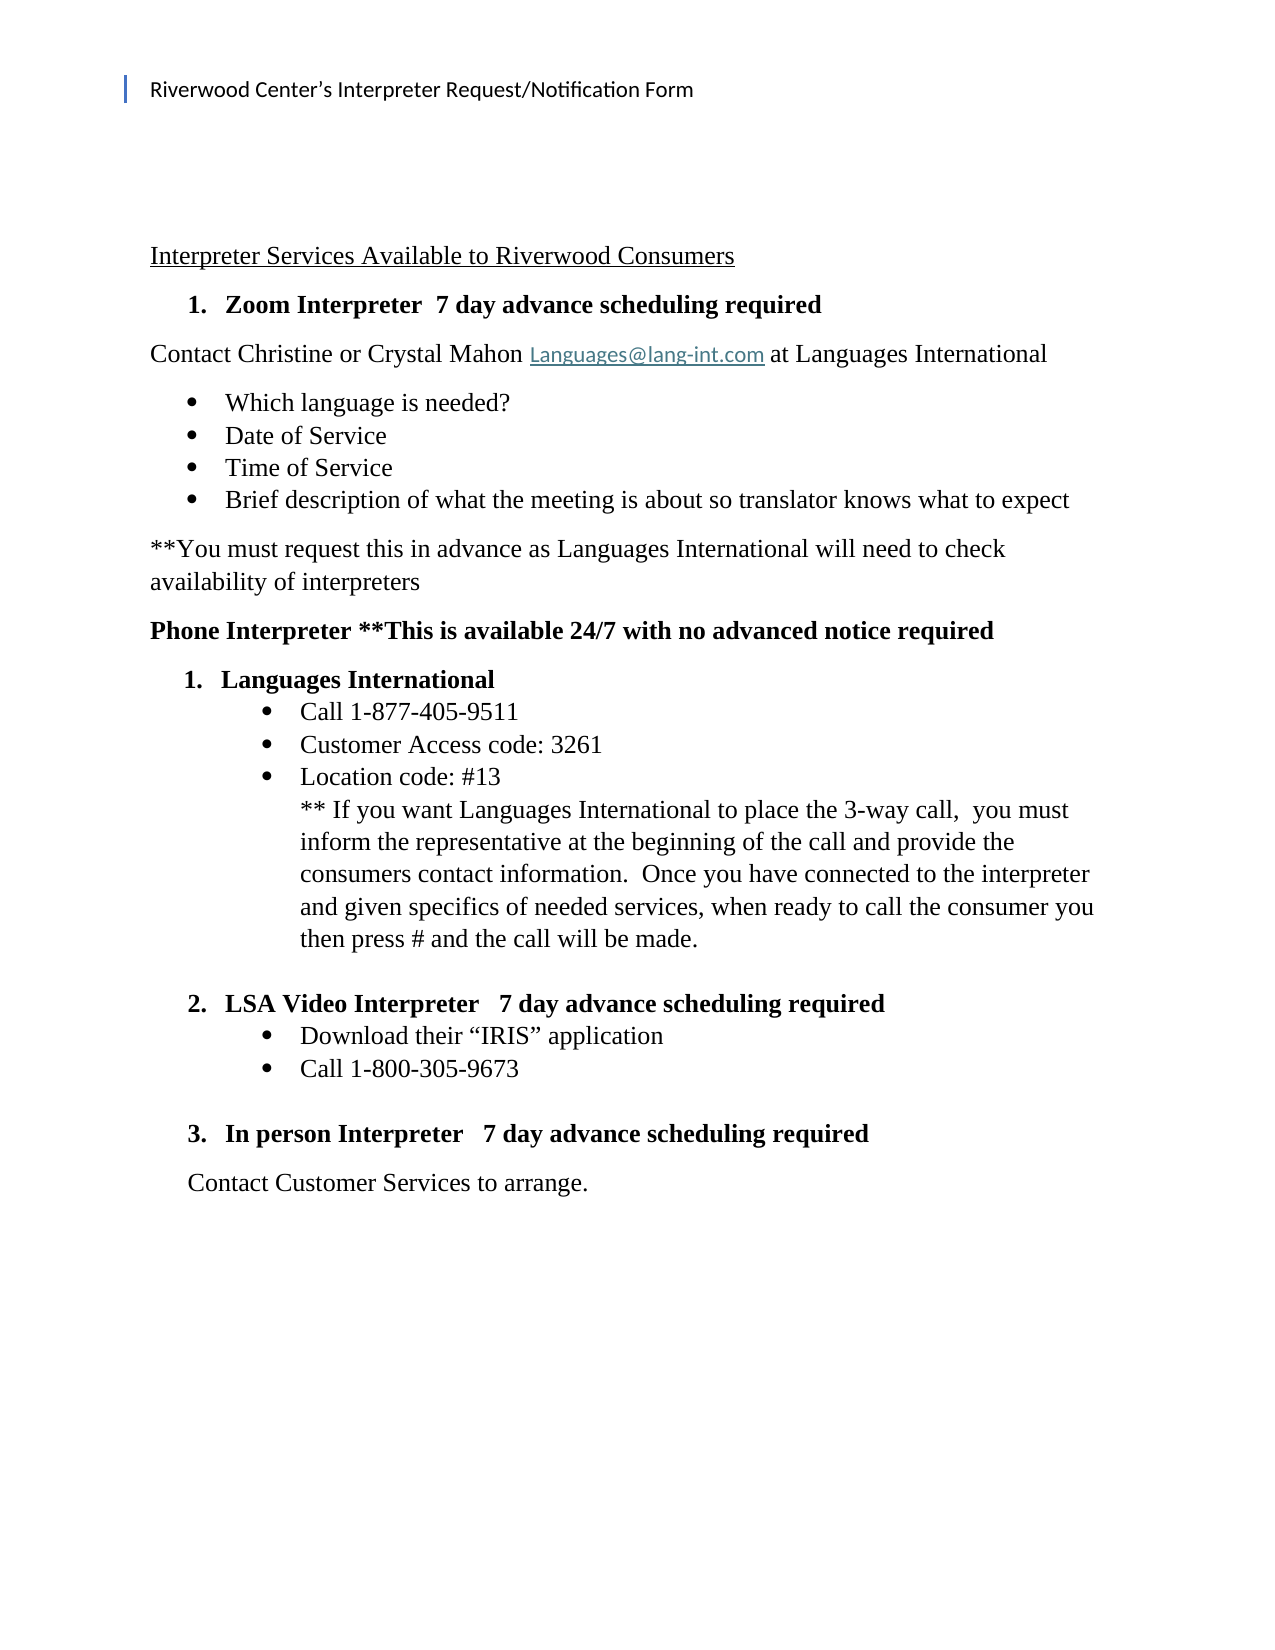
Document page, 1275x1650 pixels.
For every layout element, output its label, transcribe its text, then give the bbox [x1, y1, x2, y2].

list ** If you want Languages International to place the 3-way call, you must inform the representative at the beginning of the call and provide the consumers contact information. Once you have connected to the interpreter and given specifics of needed services, when ready to call the consumer you then press # and the call will be made. [300, 794, 1125, 953]
list Zoom Interpreter 7 day advance scheduling required [187, 289, 1125, 319]
text **You must request this in advance as Languages International will need to check availability of interpreters [150, 533, 1125, 596]
text Contact Christine or Crystal Mahon Languages@lang-int.com at Languages International [150, 338, 1125, 368]
list Location code: #13 [262, 761, 1125, 791]
list Languages International [183, 664, 1125, 694]
list Customer Access code: 3261 [262, 729, 1125, 759]
text Contact Customer Services to arrange. [187, 1167, 1125, 1197]
list Call 1-877-405-9511 [262, 696, 1125, 726]
list Brief description of what the meeting is about so translator knows what to expect [187, 484, 1125, 514]
list Time of Service [187, 452, 1125, 482]
list In person Interpreter 7 day advance scheduling required [187, 1118, 1125, 1148]
list Download their “IRIS” application [262, 1020, 1125, 1050]
text Interpreter Services Available to Riverwood Consumers [150, 240, 1125, 270]
list Call 1-800-305-9673 [262, 1053, 1125, 1083]
list Which language is needed? [187, 387, 1125, 417]
text Phone Interpreter **This is available 24/7 with no advanced notice required [150, 615, 1125, 645]
list Date of Service [187, 420, 1125, 450]
list LSA Video Interpreter 7 day advance scheduling required [187, 988, 1125, 1018]
